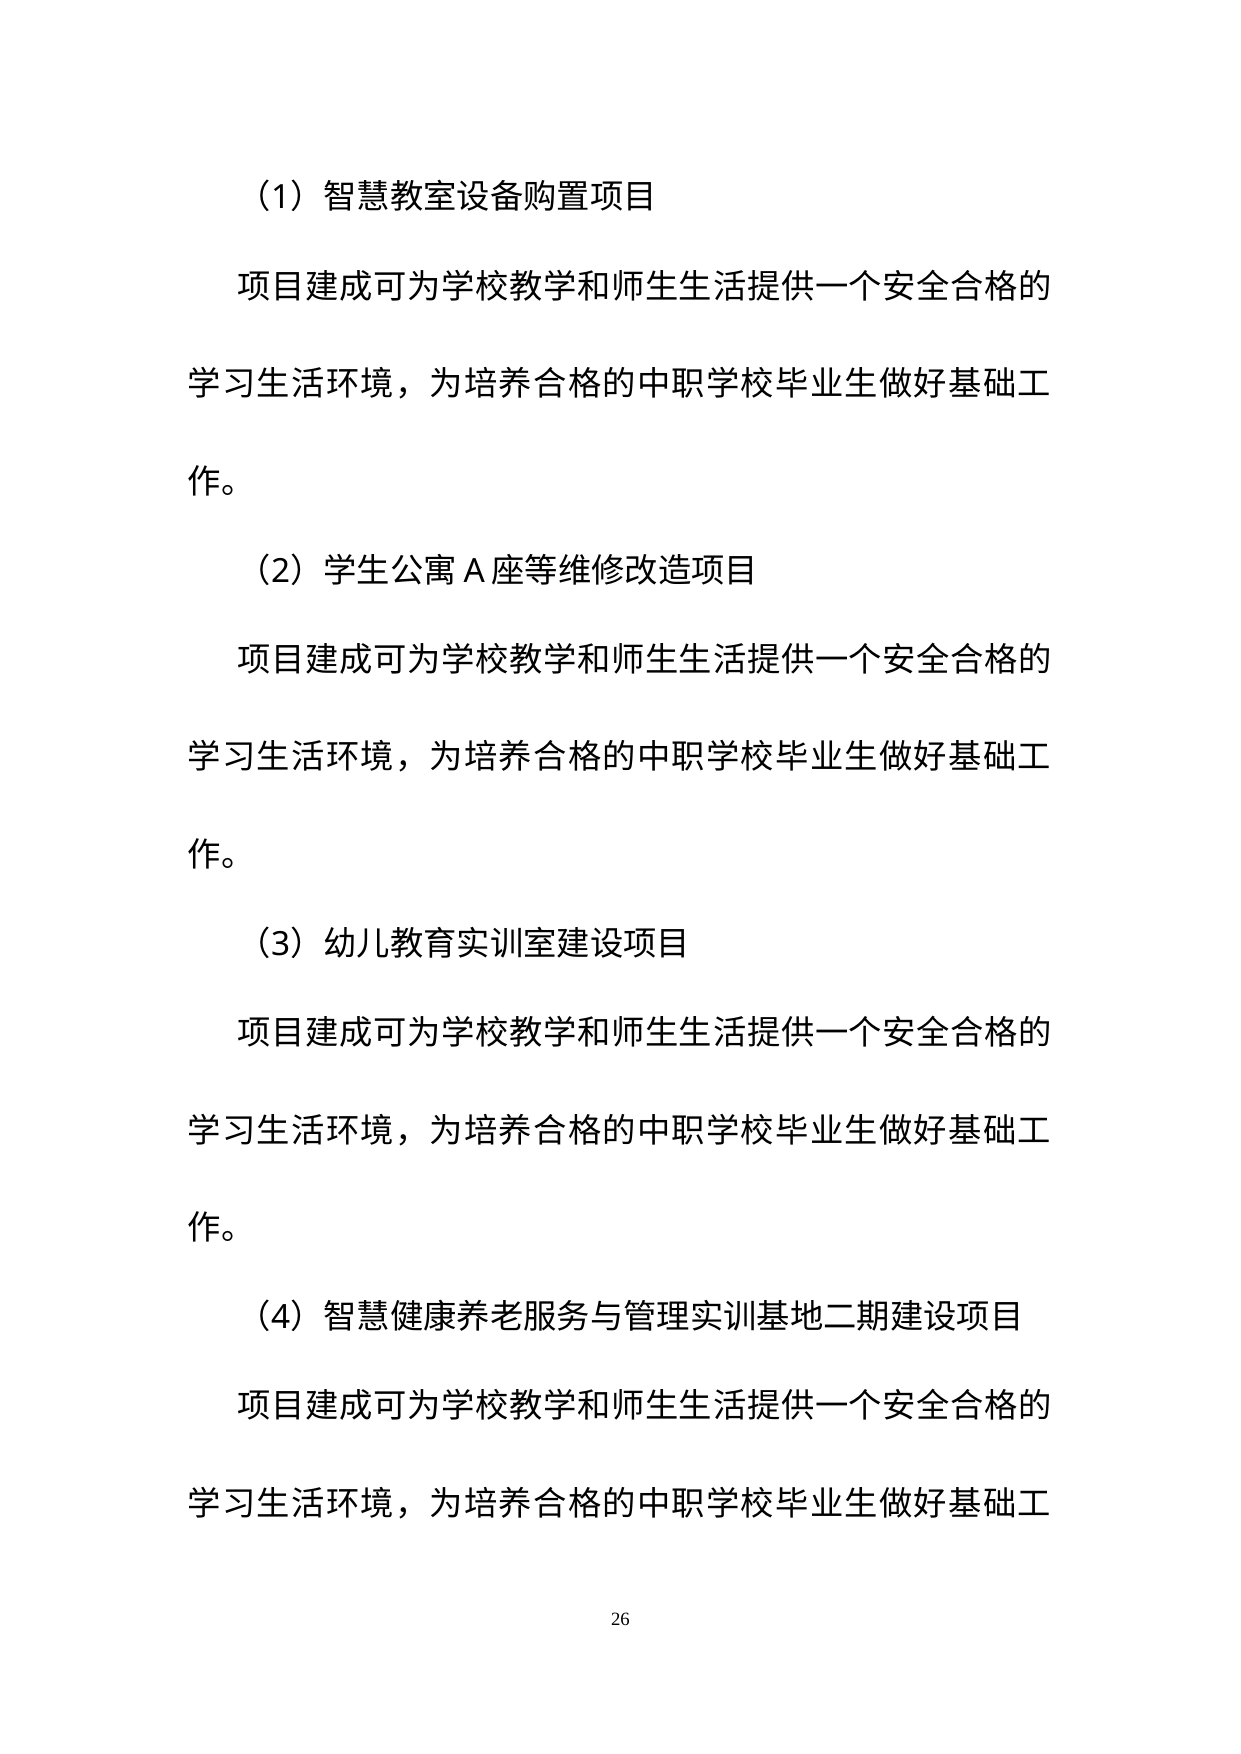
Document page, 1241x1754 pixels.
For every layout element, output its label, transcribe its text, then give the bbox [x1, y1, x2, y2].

text （1）智慧教室设备购置项目 [187, 162, 1053, 227]
text （3）幼儿教育实训室建设项目 [187, 908, 1053, 973]
text （4）智慧健康养老服务与管理实训基地二期建设项目 [187, 1282, 1053, 1347]
text 项目建成可为学校教学和师生生活提供一个安全合格的学习生活环境，为培养合格的中职学校毕业生做好基础工作。 [187, 624, 1053, 884]
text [187, 998, 1053, 1258]
text （2）学生公寓A座等维修改造项目 [187, 535, 1053, 600]
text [187, 1371, 1053, 1533]
text 项目建成可为学校教学和师生生活提供一个安全合格的学习生活环境，为培养合格的中职学校毕业生做好基础工作。 [187, 251, 1053, 511]
